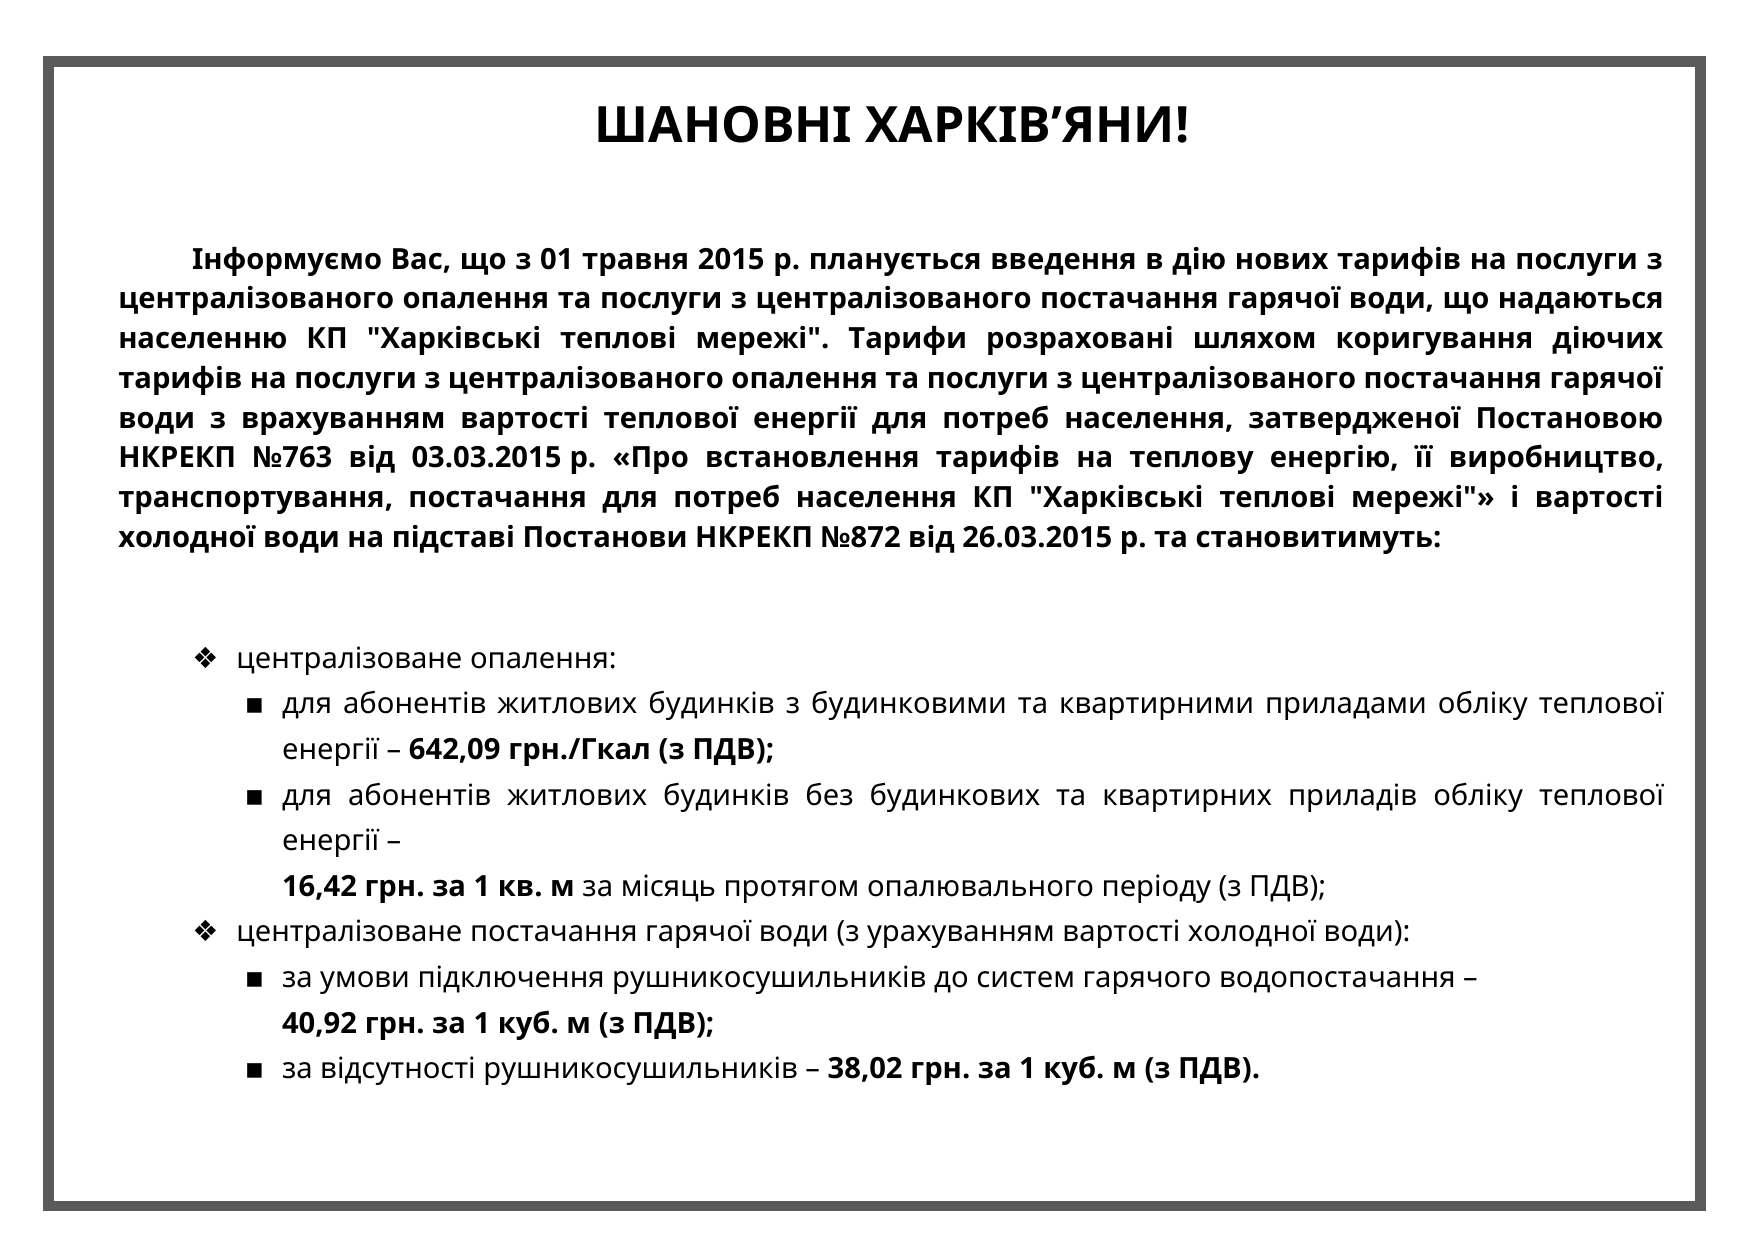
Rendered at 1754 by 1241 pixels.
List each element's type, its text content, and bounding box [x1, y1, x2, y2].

list для абонентів житлових будинків без будинкових та квартирних приладів обліку теплової енергії – [244, 774, 1665, 859]
text Інформуємо Вас, що з 01 травня 2015 р. планується введення в дію нових тарифів на послуги з централізованого опалення та послуги з централізованого постачання гарячої води, що надаються населенню КП "Харківські теплові мережі". Тарифи розраховані шляхом коригування діючих тарифів на послуги з централізованого опалення та послуги з централізованого постачання гарячої води з врахуванням вартості теплової енергії для потреб населення, затвердженої Постановою НКРЕКП №763 від 03.03.2015 р. «Про встановлення тарифів на теплову енергію, її виробництво, транспортування, постачання для потреб населення КП "Харківські теплові мережі"» і вартості холодної води на підставі Постанови НКРЕКП №872 від 26.03.2015 р. та становитимуть: [118, 238, 1665, 556]
list централізоване постачання гарячої води (з урахуванням вартості холодної води): [192, 911, 1665, 950]
text ШАНОВНІ ХАРКІВ’ЯНИ! [118, 89, 1665, 157]
list 40,92 грн. за (з ПДВ); [282, 1002, 1665, 1042]
list централізоване опалення: [192, 637, 1665, 677]
list для абонентів житлових будинків з будинковими та квартирними приладами обліку теплової енергії – 642,09 грн./Гкал (з ПДВ); [244, 683, 1665, 768]
list за умови підключення рушникосушильників до систем гарячого водопостачання – [244, 956, 1665, 996]
list 16,42 грн. за за місяць протягом опалювального періоду (з ПДВ); [282, 865, 1665, 905]
list за відсутності рушникосушильників – 38,02 грн. за (з ПДВ). [244, 1048, 1665, 1087]
